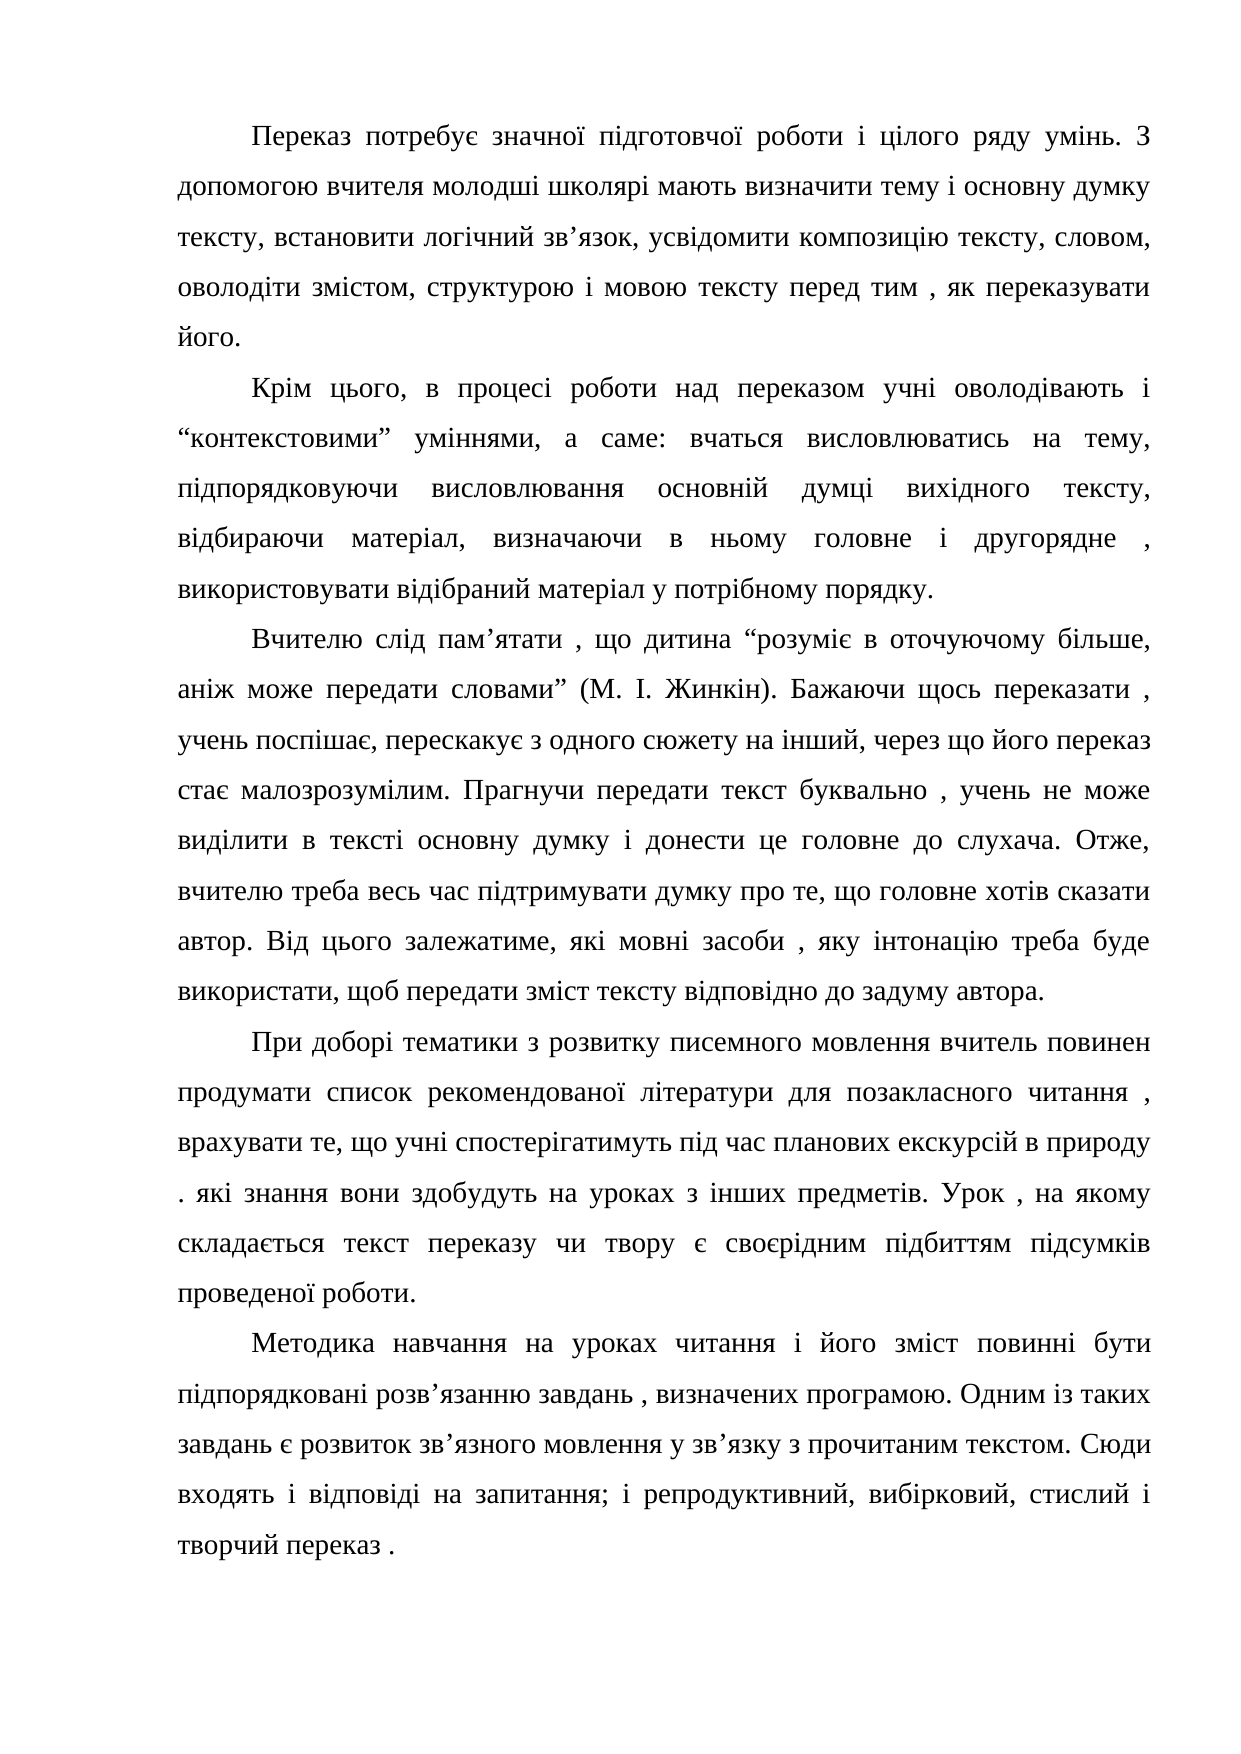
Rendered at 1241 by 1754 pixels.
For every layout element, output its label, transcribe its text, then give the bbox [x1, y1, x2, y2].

text При доборі тематики з розвитку писемного мовлення вчитель повинен продумати список рекомендованої літератури для позакласного читання , врахувати те, що учні спостерігатимуть під час планових екскурсій в природу . які знання вони здобудуть на уроках з інших предметів. Урок , на якому складається текст переказу чи твору є своєрідним підбиттям підсумків проведеної роботи. [177, 1024, 1152, 1309]
text Переказ потребує значної підготовчої роботи і цілого ряду умінь. З допомогою вчителя молодші школярі мають визначити тему і основну думку тексту, встановити логічний зв’язок, усвідомити композицію тексту, словом, оволодіти змістом, структурою і мовою тексту перед тим , як переказувати його. [177, 118, 1152, 353]
text Крім цього, в процесі роботи над переказом учні оволодівають і “контекстовими” уміннями, а саме: вчаться висловлюватись на тему, підпорядковуючи висловлювання основній думці вихідного тексту, відбираючи матеріал, визначаючи в ньому головне і другорядне , використовувати відібраний матеріал у потрібному порядку. [177, 370, 1152, 604]
text Методика навчання на уроках читання і його зміст повинні бути підпорядковані розв’язанню завдань , визначених програмою. Одним із таких завдань є розвиток зв’язного мовлення у зв’язку з прочитаним текстом. Сюди входять і відповіді на запитання; і репродуктивний, вибірковий, стислий і творчий переказ . [177, 1326, 1152, 1560]
text Вчителю слід пам’ятати , що дитина “розуміє в оточуючому більше, аніж може передати словами” (М. І. Жинкін). Бажаючи щось переказати , учень поспішає, перескакує з одного сюжету на інший, через що його переказ стає малозрозумілим. Прагнучи передати текст буквально , учень не може виділити в тексті основну думку і донести це головне до слухача. Отже, вчителю треба весь час підтримувати думку про те, що головне хотів сказати автор. Від цього залежатиме, які мовні засоби , яку інтонацію треба буде використати, щоб передати зміст тексту відповідно до задуму автора. [177, 621, 1152, 1007]
